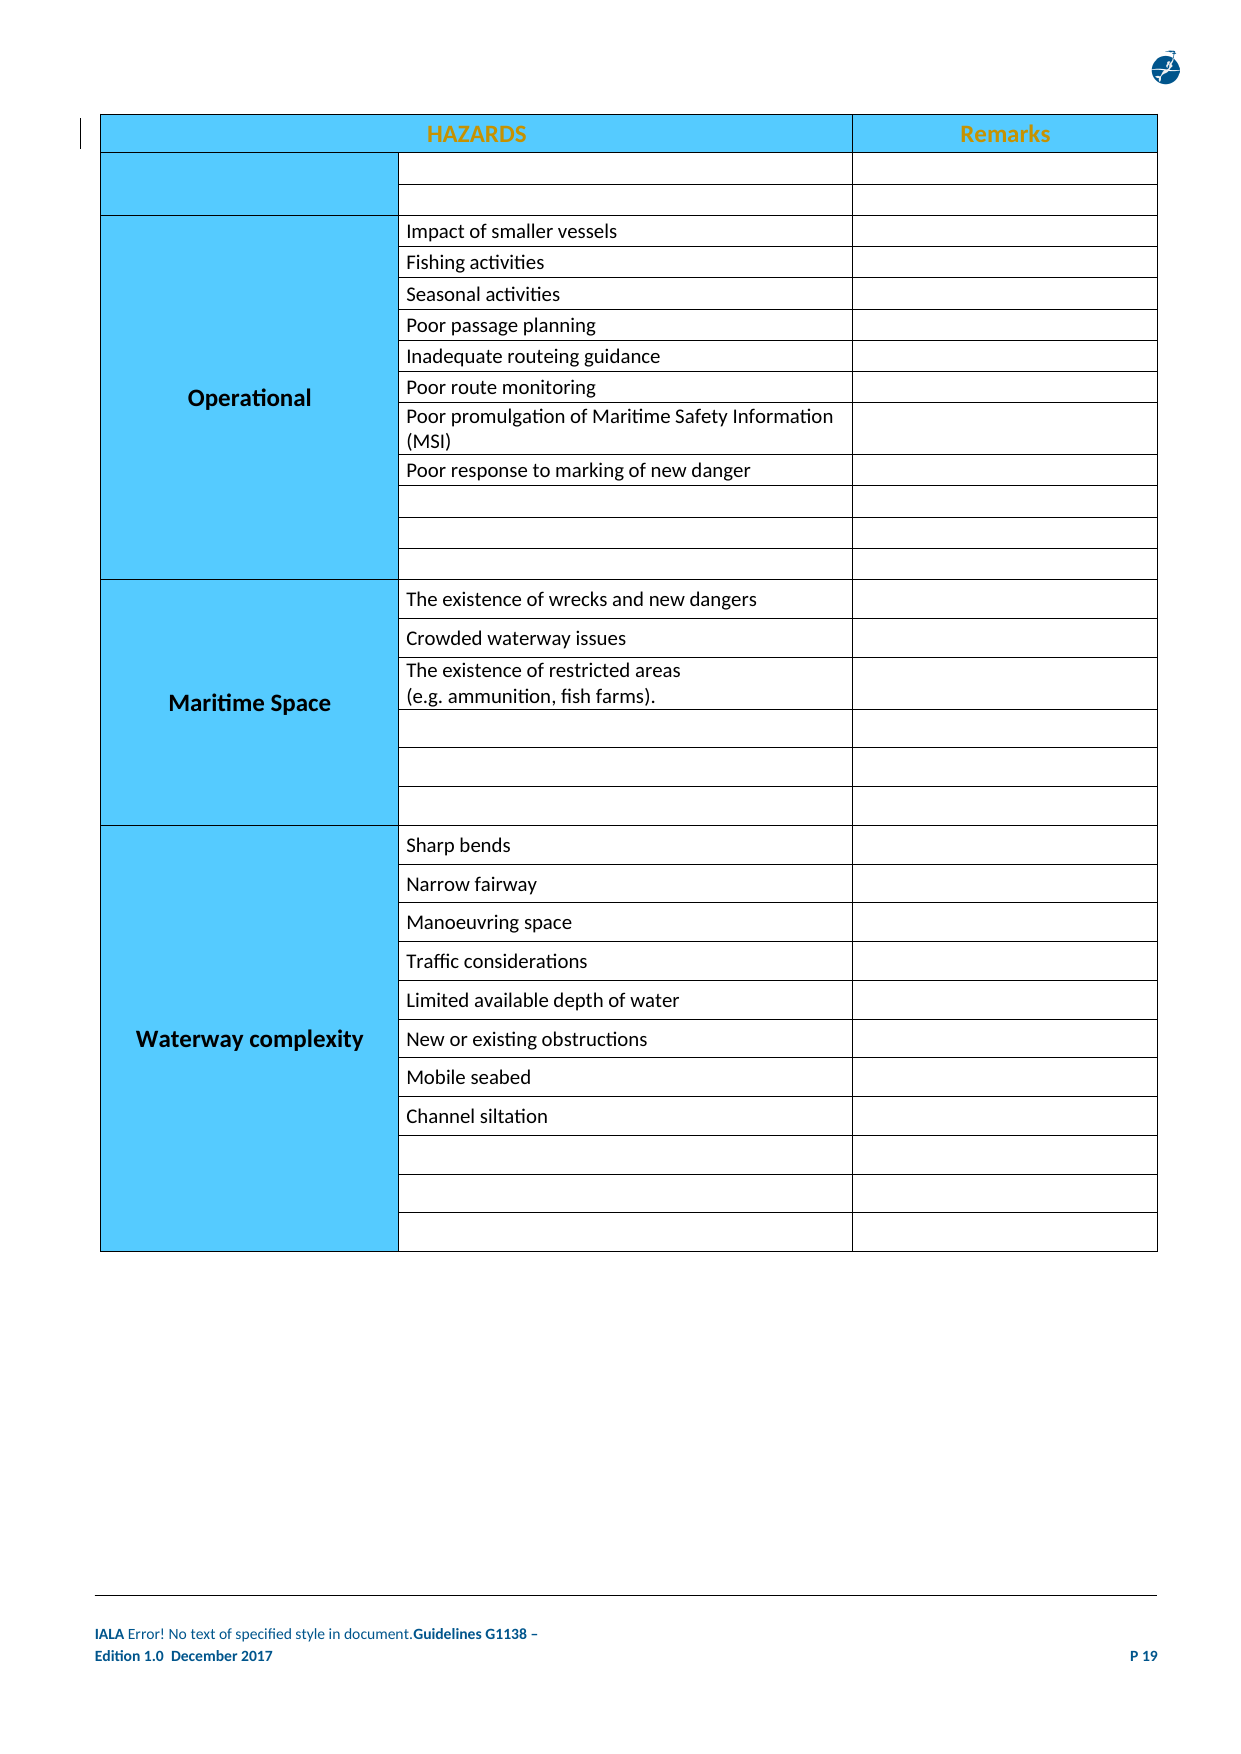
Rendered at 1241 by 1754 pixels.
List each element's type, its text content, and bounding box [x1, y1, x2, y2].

table_cell Maritime Space [101, 580, 398, 825]
table_cell [399, 486, 852, 517]
table_cell [399, 518, 852, 548]
table_cell [399, 1136, 852, 1173]
picture [1120, 0, 1239, 119]
table_cell [853, 1136, 1157, 1173]
table_cell Poor route monitoring [399, 372, 852, 402]
table_cell Crowded waterway issues [399, 619, 852, 657]
table_cell Mobile seabed [399, 1058, 852, 1096]
table_cell [399, 185, 852, 215]
table_cell [399, 1213, 852, 1251]
table_cell [853, 619, 1157, 657]
table_cell Poor promulgation of Maritime Safety Information (MSI) [399, 403, 852, 454]
table_cell Operational [101, 216, 398, 579]
table_cell [853, 341, 1157, 371]
table_cell [853, 580, 1157, 618]
table_cell [853, 1097, 1157, 1135]
table_cell [853, 549, 1157, 579]
table_header HAZARDS [101, 115, 852, 152]
table_cell Narrow fairway [399, 865, 852, 902]
table_cell [399, 787, 852, 825]
table_cell The existence of wrecks and new dangers [399, 580, 852, 618]
table_cell Limited available depth of water [399, 981, 852, 1018]
table_cell [853, 1213, 1157, 1251]
table_cell [399, 1175, 852, 1212]
table_cell Waterway complexity [101, 826, 398, 1251]
table_cell Poor response to marking of new danger [399, 455, 852, 485]
table_cell The existence of restricted areas (e.g. ammunition, fish farms). [399, 658, 852, 708]
table_cell [853, 981, 1157, 1018]
table_cell [853, 486, 1157, 517]
table_cell Channel siltation [399, 1097, 852, 1135]
table_cell [853, 903, 1157, 941]
table_cell Fishing activities [399, 247, 852, 277]
table_cell [853, 216, 1157, 246]
table_cell [853, 185, 1157, 215]
table_cell Poor passage planning [399, 310, 852, 340]
table_cell [399, 748, 852, 786]
table_cell [853, 518, 1157, 548]
table_cell [853, 1175, 1157, 1212]
table_cell Traffic considerations [399, 942, 852, 980]
table_cell Inadequate routeing guidance [399, 341, 852, 371]
table_cell [853, 278, 1157, 308]
table_cell Impact of smaller vessels [399, 216, 852, 246]
table_cell [853, 247, 1157, 277]
table_cell [853, 748, 1157, 786]
table_cell [853, 865, 1157, 902]
table_cell Manoeuvring space [399, 903, 852, 941]
table_cell [853, 942, 1157, 980]
table_cell [399, 549, 852, 579]
table_cell [853, 710, 1157, 747]
table_cell [853, 787, 1157, 825]
table_cell New or existing obstructions [399, 1020, 852, 1057]
table_cell [853, 455, 1157, 485]
table_header Remarks [853, 115, 1157, 152]
table_cell [399, 153, 852, 183]
table_cell [853, 310, 1157, 340]
table_cell [399, 710, 852, 747]
table_cell [853, 658, 1157, 708]
table_cell [853, 1020, 1157, 1057]
table_cell [853, 1058, 1157, 1096]
table_cell Seasonal activities [399, 278, 852, 308]
table_cell [853, 372, 1157, 402]
table_cell [853, 826, 1157, 863]
table_cell Sharp bends [399, 826, 852, 863]
table_cell [853, 153, 1157, 183]
table_cell [853, 403, 1157, 454]
